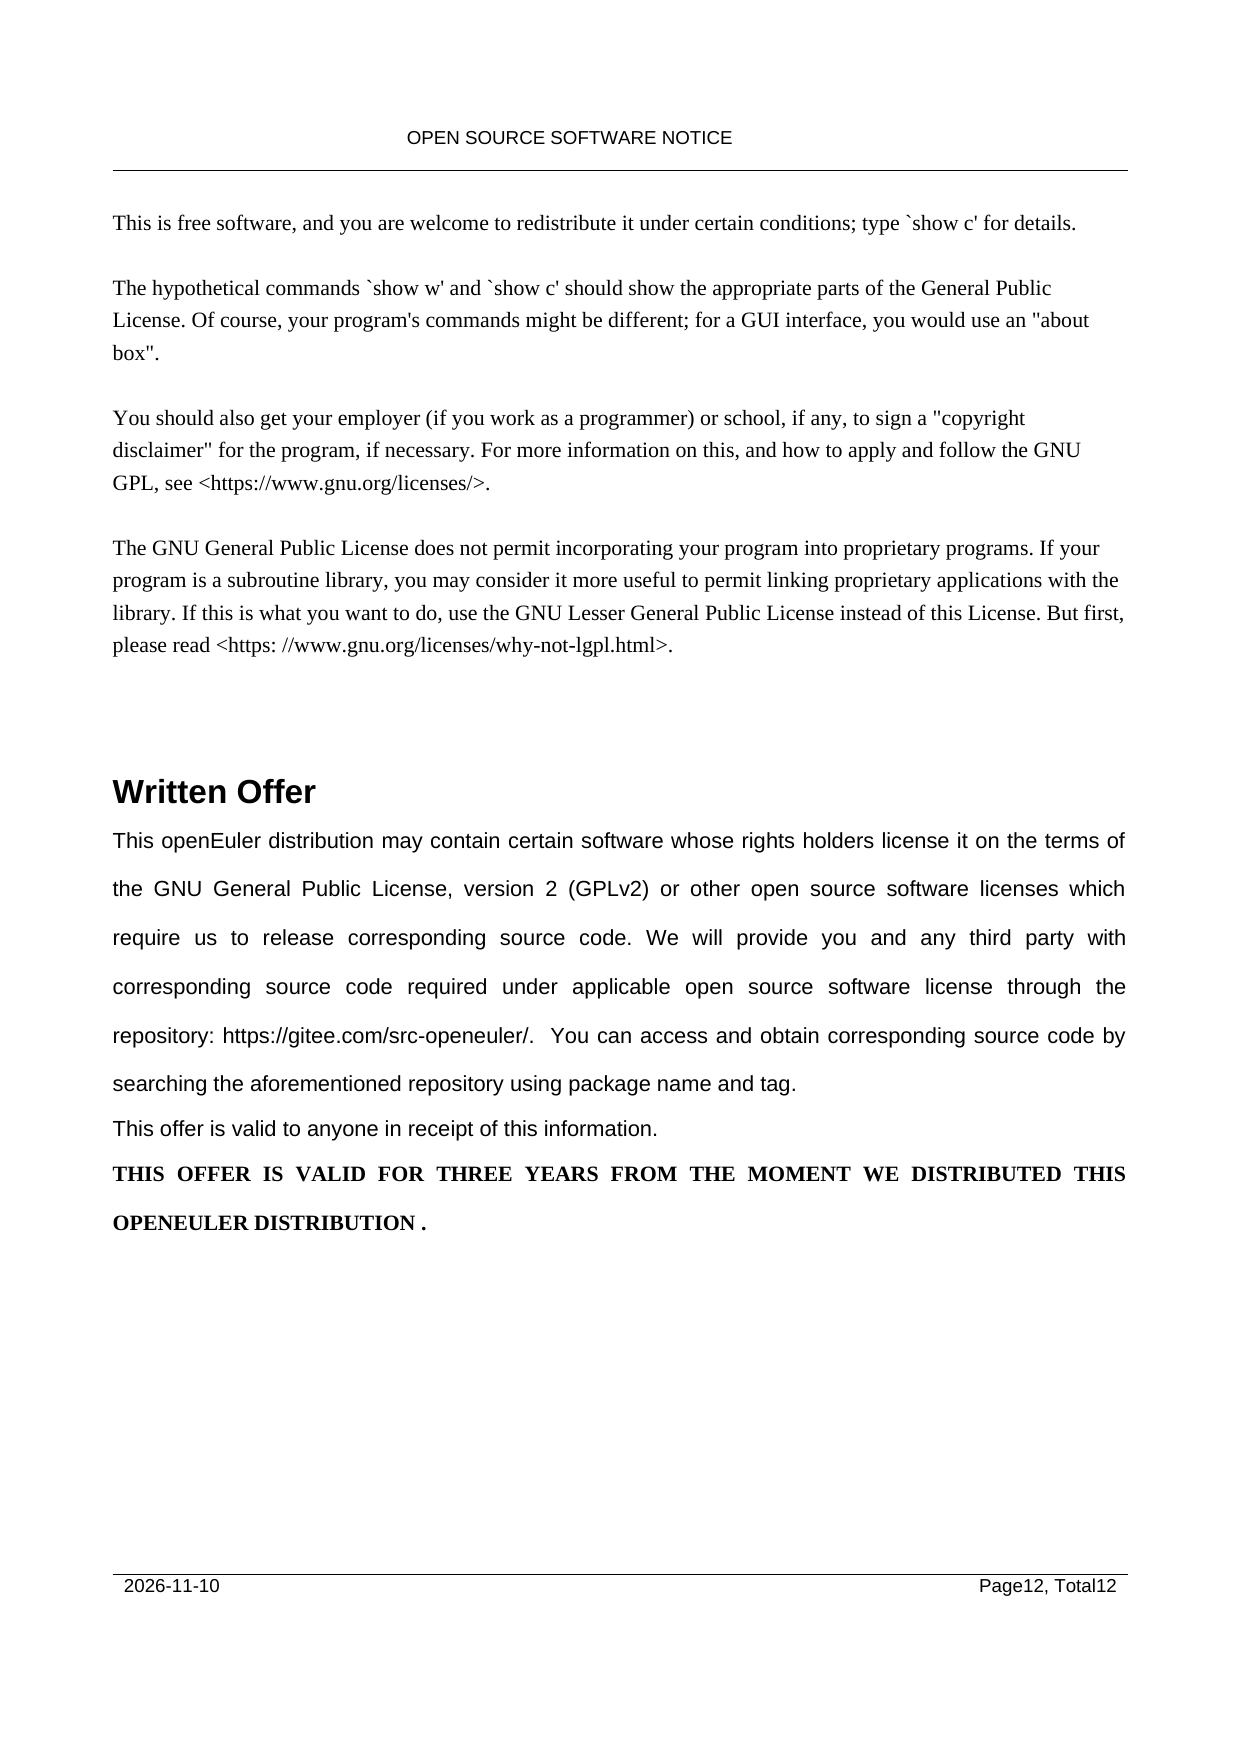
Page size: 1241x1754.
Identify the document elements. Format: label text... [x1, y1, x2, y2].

text Written Offer [112, 759, 1128, 824]
text This is free software, and you are welcome to redistribute it under certain conditions; type `show c' for details. [112, 206, 1128, 239]
text You should also get your employer (if you work as a programmer) or school, if any, to sign a "copyright disclaimer" for the program, if necessary. For more information on this, and how to apply and follow the GNU GPL, see <https://www.gnu.org/licenses/>. [112, 401, 1128, 499]
text This offer is valid to anyone in receipt of this information. [112, 1113, 1128, 1145]
text The hypothetical commands `show w' and `show c' should show the appropriate parts of the General Public License. Of course, your program's commands might be different; for a GUI interface, you would use an "about box". [112, 271, 1128, 369]
text This openEuler distribution may contain certain software whose rights holders license it on the terms of the GNU General Public License, version 2 (GPLv2) or other open source software licenses which require us to release corresponding source code. We will provide you and any third party with corresponding source code required under applicable open source software license through the repository: https://gitee.com/src-openeuler/. You can access and obtain corresponding source code by searching the aforementioned repository using package name and tag. [112, 824, 1128, 1100]
text THIS OFFER IS VALID FOR THREE YEARS FROM THE MOMENT WE DISTRIBUTED THIS OPENEULER DISTRIBUTION . [112, 1158, 1128, 1239]
text The GNU General Public License does not permit incorporating your program into proprietary programs. If your program is a subroutine library, you may consider it more useful to permit linking proprietary applications with the library. If this is what you want to do, use the GNU Lesser General Public License instead of this License. But first, please read <https: //www.gnu.org/licenses/why-not-lgpl.html>. [112, 531, 1128, 661]
